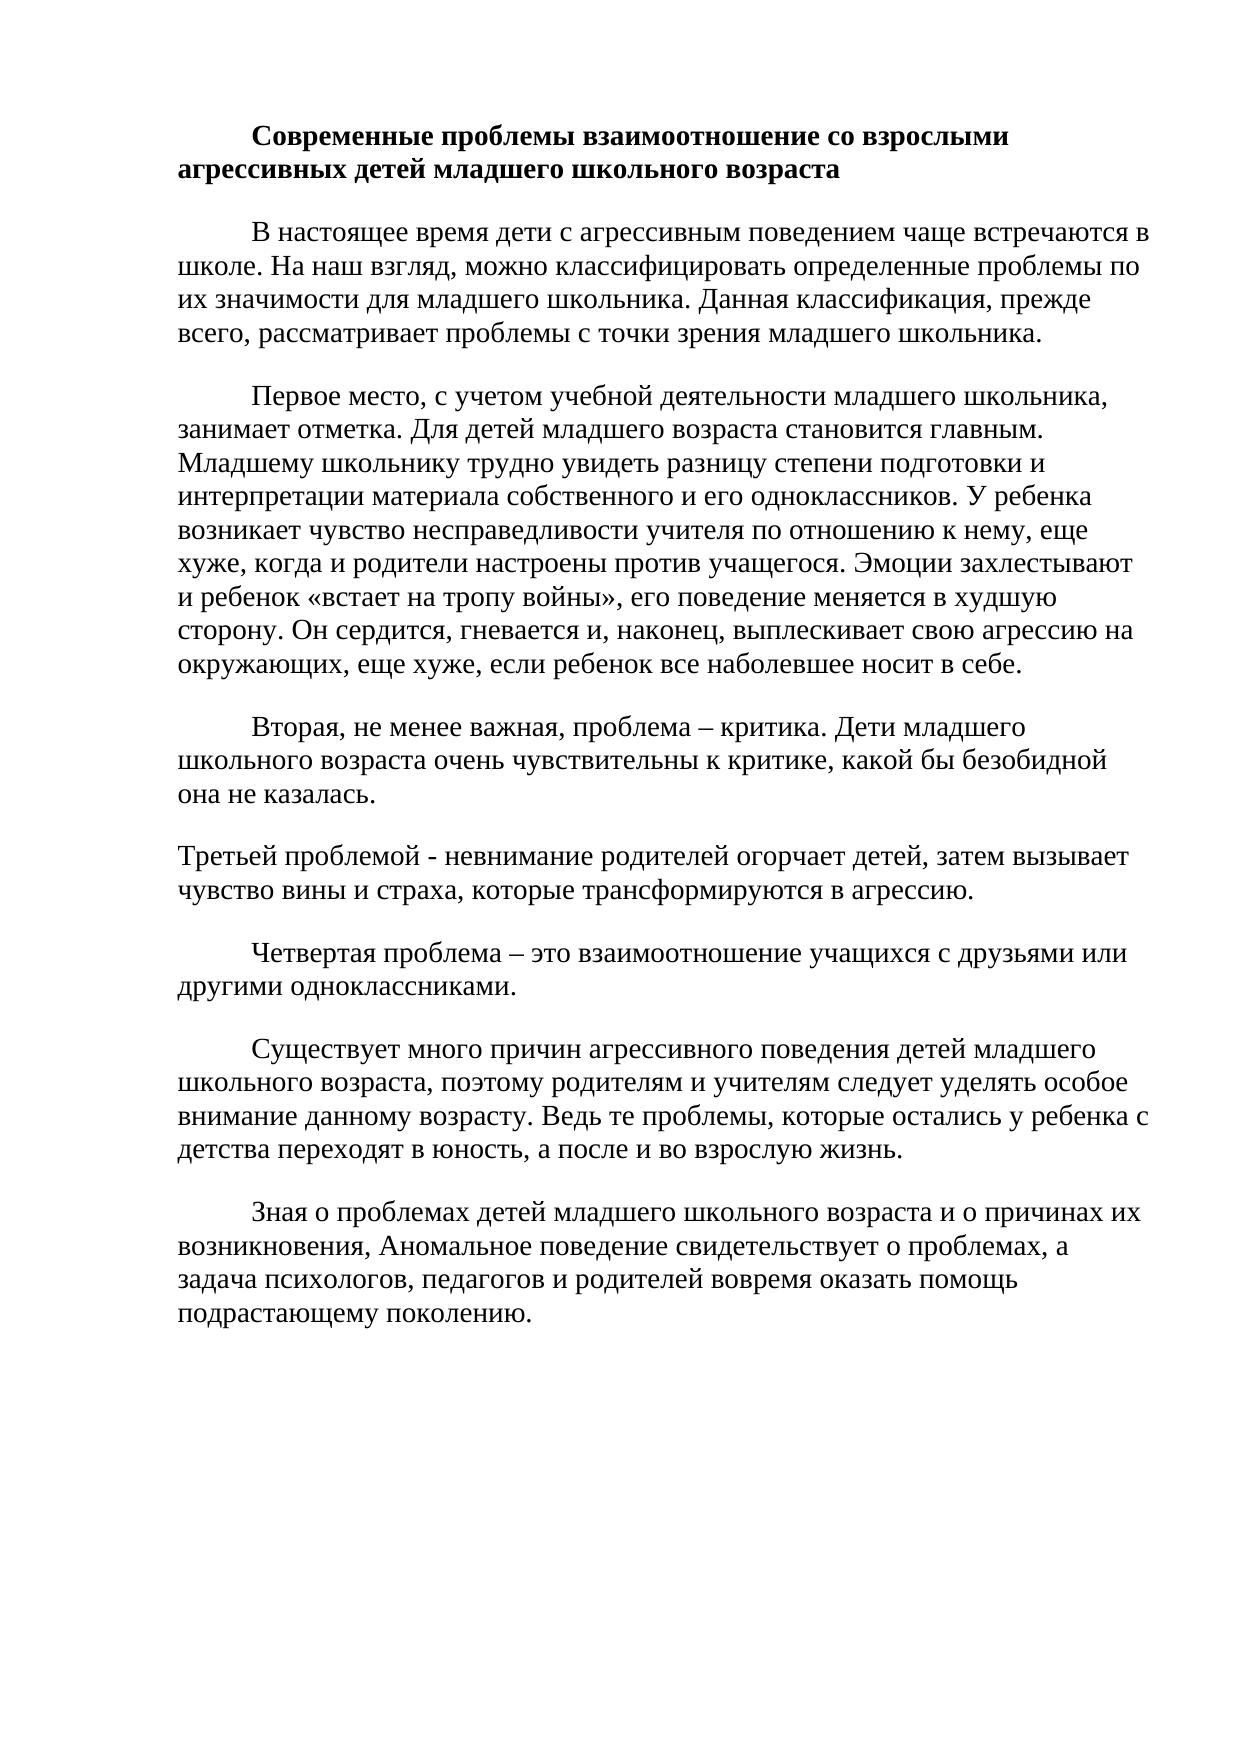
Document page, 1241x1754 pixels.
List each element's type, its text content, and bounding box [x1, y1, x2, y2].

text Первое место, с учетом учебной деятельности младшего школьника, занимает отметка. Для детей младшего возраста становится главным. Младшему школьнику трудно увидеть разницу степени подготовки и интерпретации материала собственного и его одноклассников. У ребенка возникает чувство несправедливости учителя по отношению к нему, еще хуже, когда и родители настроены против учащегося. Эмоции захлестывают и ребенок «встает на тропу войны», его поведение меняется в худшую сторону. Он сердится, гневается и, наконец, выплескивает свою агрессию на окружающих, еще хуже, если ребенок все наболевшее носит в себе. [177, 378, 1152, 679]
text Существует много причин агрессивного поведения детей младшего школьного возраста, поэтому родителям и учителям следует уделять особое внимание данному возрасту. Ведь те проблемы, которые остались у ребенка с детства переходят в юность, а после и во взрослую жизнь. [177, 1031, 1152, 1165]
text Зная о проблемах детей младшего школьного возраста и о причинах их возникновения, Аномальное поведение свидетельствует о проблемах, а задача психологов, педагогов и родителей вовремя оказать помощь подрастающему поколению. [177, 1194, 1152, 1328]
text Третьей проблемой - невнимание родителей огорчает детей, затем вызывает чувство вины и страха, которые трансформируются в агрессию. [177, 838, 1152, 906]
text Четвертая проблема – это взаимоотношение учащихся с друзьями или другими одноклассниками. [177, 935, 1152, 1002]
text В настоящее время дети с агрессивным поведением чаще встречаются в школе. На наш взгляд, можно классифицировать определенные проблемы по их значимости для младшего школьника. Данная классификация, прежде всего, рассматривает проблемы с точки зрения младшего школьника. [177, 214, 1152, 348]
text Современные проблемы взаимоотношение со взрослыми агрессивных детей младшего школьного возраста [177, 118, 1152, 185]
text Вторая, не менее важная, проблема – критика. Дети младшего школьного возраста очень чувствительны к критике, какой бы безобидной она не казалась. [177, 709, 1152, 809]
